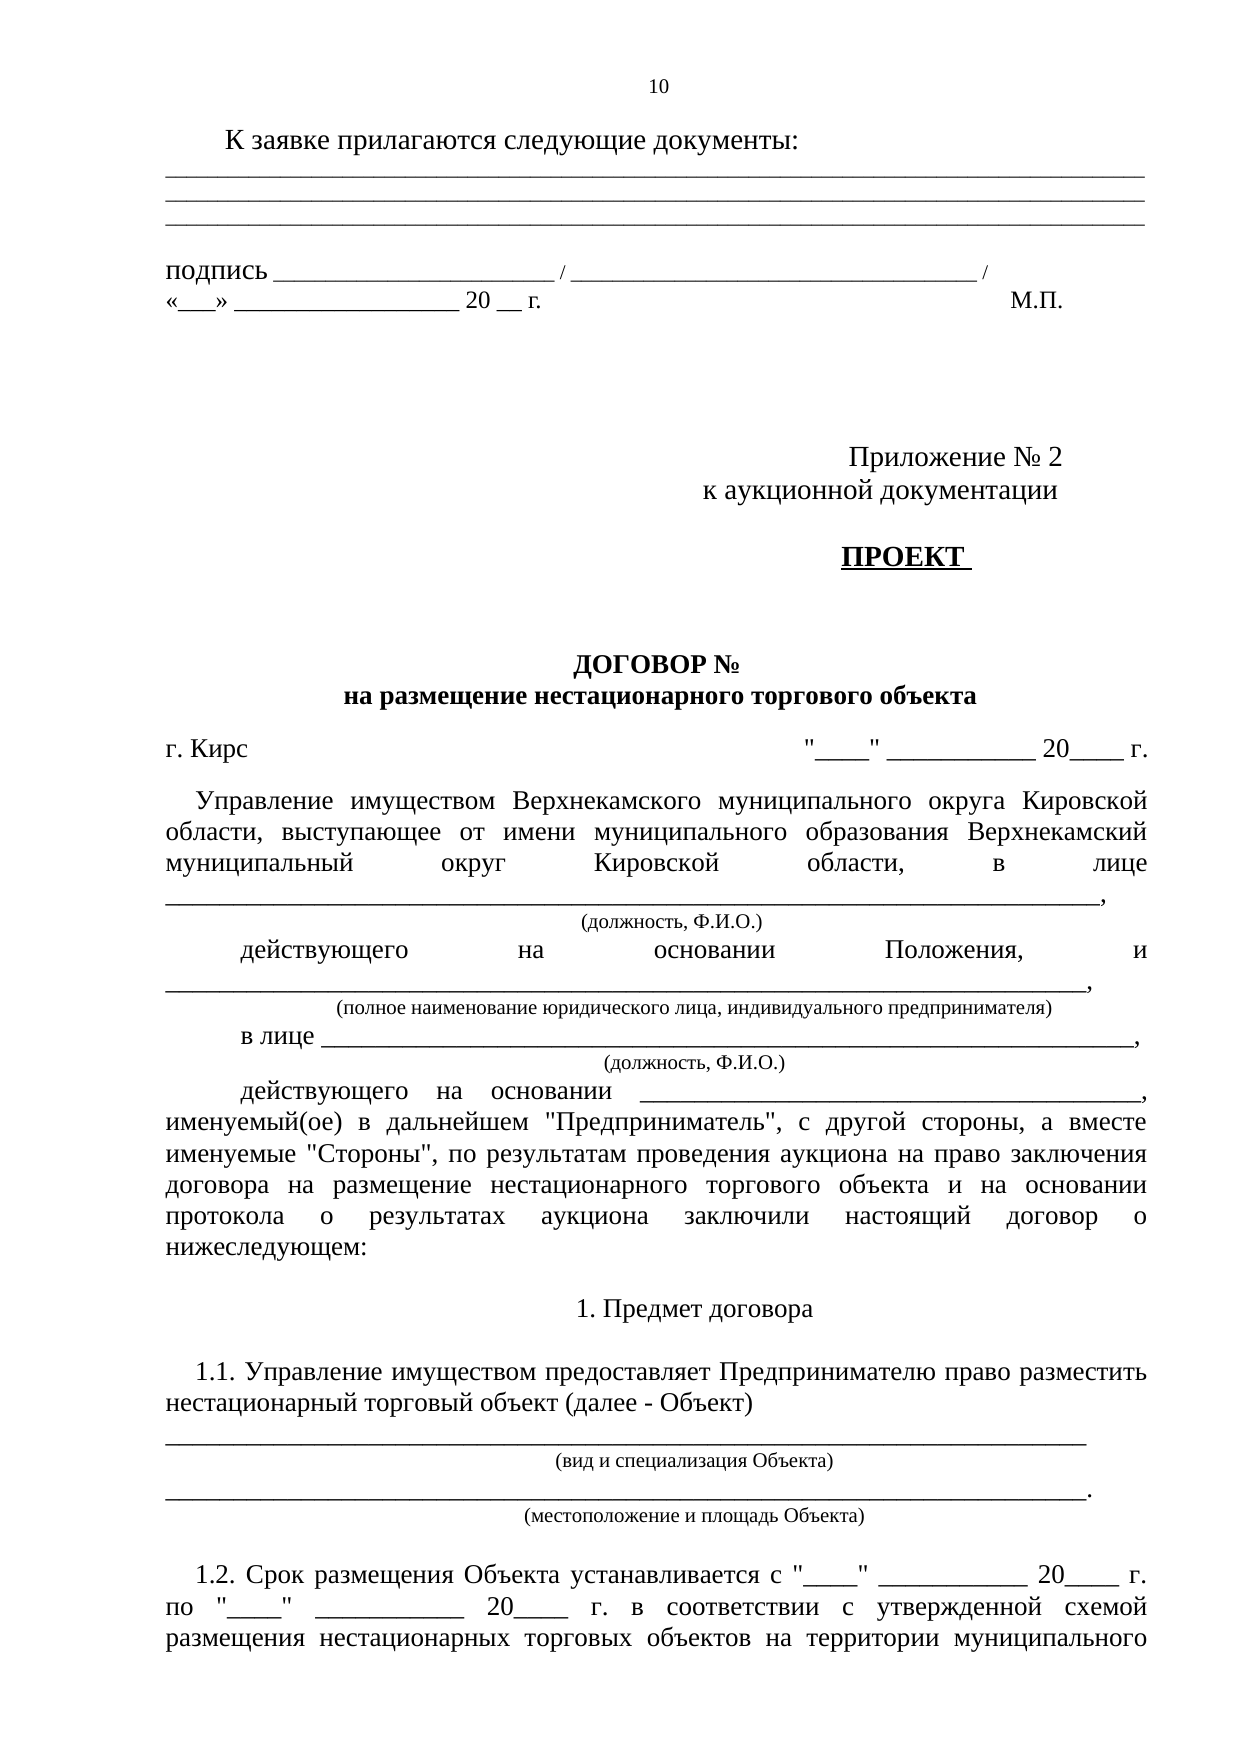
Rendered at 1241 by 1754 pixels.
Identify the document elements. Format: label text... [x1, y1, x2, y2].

table_cell г. Кирс [159, 721, 625, 773]
text подпись ___________________________ / _______________________________________ / [165, 252, 1155, 285]
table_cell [159, 774, 1155, 1663]
table_cell "____" ___________ 20____ г. [625, 721, 1155, 773]
text __________________________________________________________________________________________________________________________________________________________________________________________________________________________________________________________________________________________ [165, 156, 1155, 228]
table_header ДОГОВОР № на размещение нестационарного торгового объекта [159, 606, 1155, 721]
text ПРОЕКТ [165, 539, 1152, 573]
text К заявке прилагаются следующие документы: [165, 122, 1155, 156]
text «___» __________________ 20 __ г. М.П. [165, 285, 1155, 314]
text Приложение № 2 [331, 439, 1063, 472]
text к аукционной документации [331, 472, 1063, 506]
